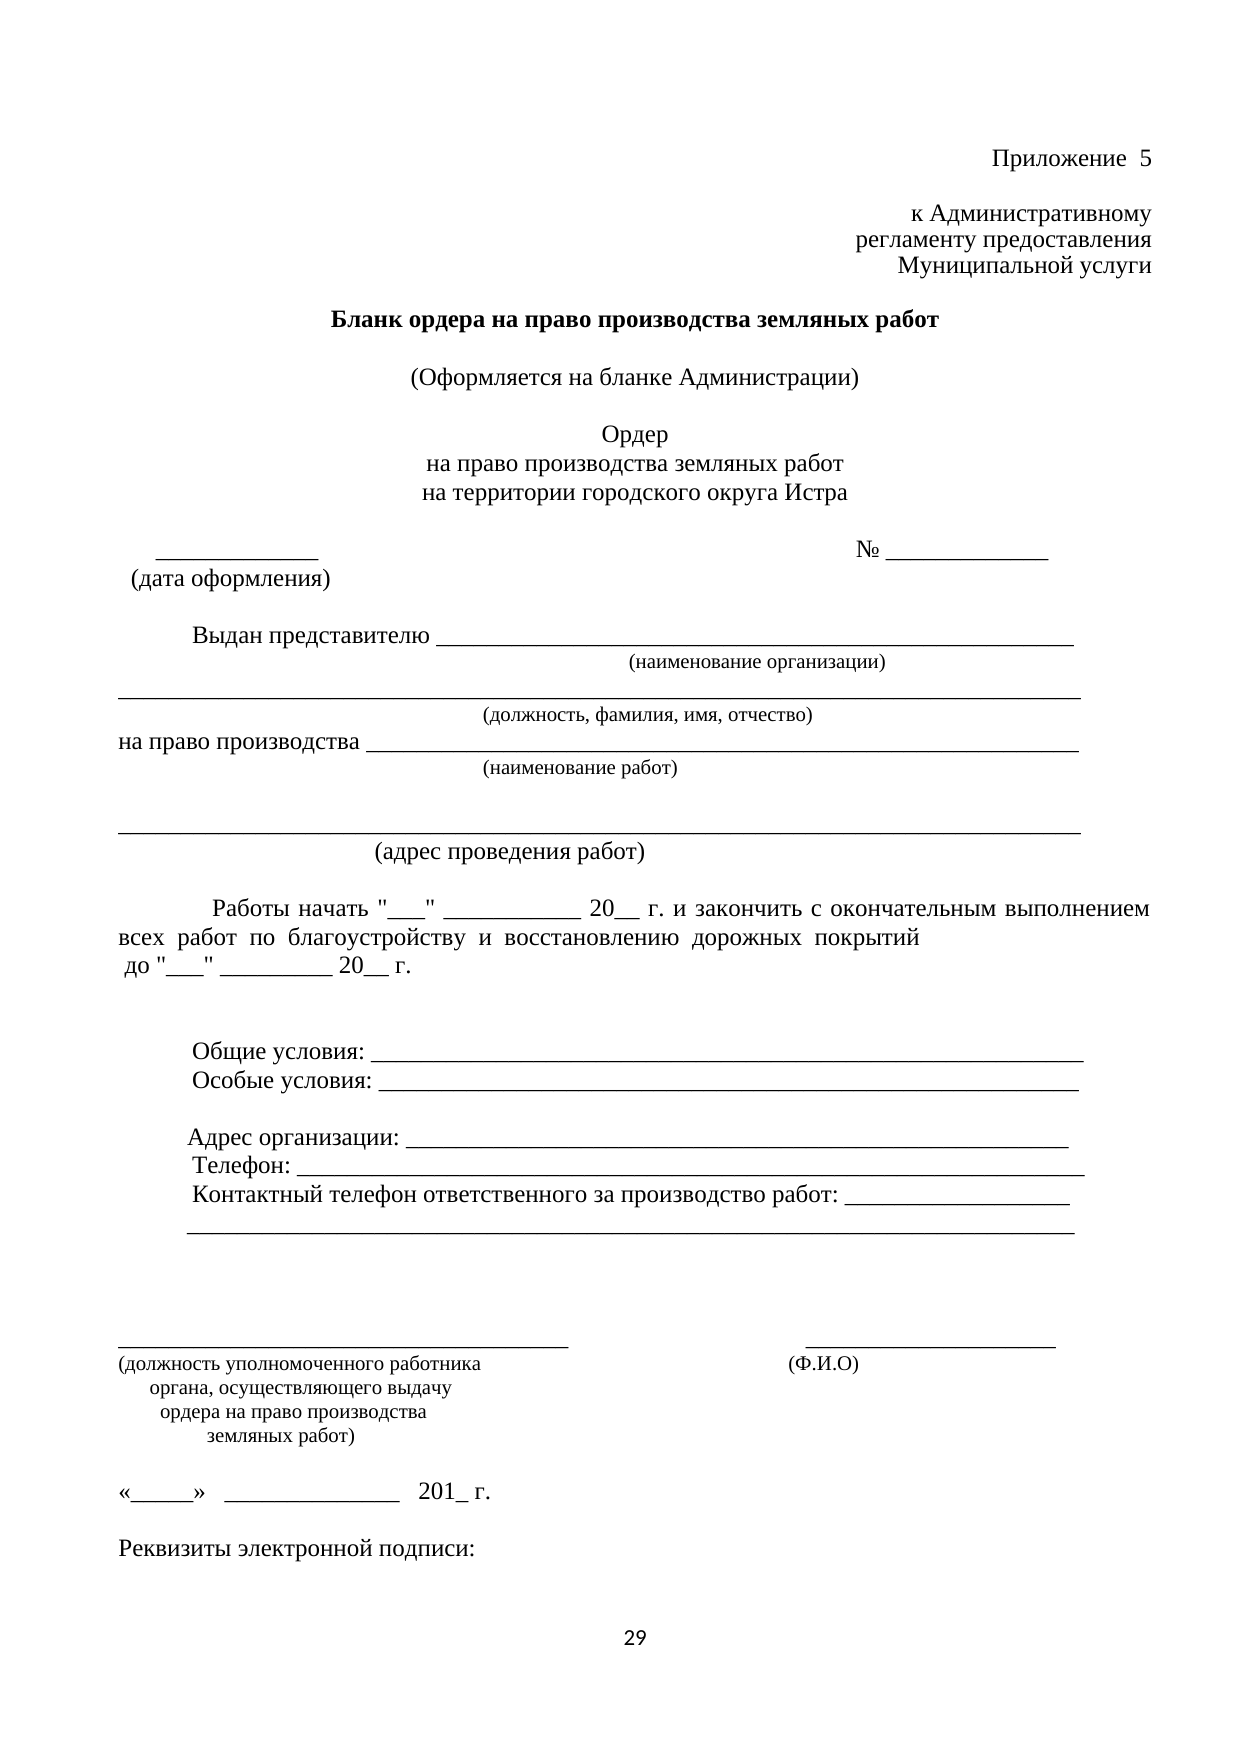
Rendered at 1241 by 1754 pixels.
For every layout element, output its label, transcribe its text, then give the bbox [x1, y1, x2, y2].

text (наименование организации) [118, 649, 1152, 673]
subtitle к Административному [118, 201, 1152, 227]
text (Оформляется на бланке Администрации) [118, 362, 1152, 390]
text _____________________________________________________________________________ [118, 808, 1152, 836]
text на право производства _________________________________________________________ [118, 726, 1152, 755]
text Приложение 5 [118, 143, 1152, 172]
text Ордер [118, 419, 1152, 448]
text Контактный телефон ответственного за производство работ: __________________ [118, 1179, 1152, 1208]
text _____________________________________________________________________________ [118, 673, 1152, 702]
subtitle регламенту предоставления [118, 227, 1152, 253]
text ____________________________________ ____________________ [118, 1322, 1152, 1351]
text органа, осуществляющего выдачу [118, 1375, 1152, 1399]
text (наименование работ) [118, 755, 1152, 779]
text (адрес проведения работ) [118, 836, 1152, 865]
text (должность уполномоченного работника (Ф.И.О) [118, 1351, 1152, 1375]
text Работы начать "___" ___________ 20__ г. и закончить с окончательным выполнением всех работ по благоустройству и восстановлению дорожных покрытий [118, 893, 1152, 951]
text Особые условия: ________________________________________________________ [118, 1065, 1152, 1094]
text Бланк ордера на право производства земляных работ [118, 304, 1152, 332]
text «_____» ______________ 201_ г. [118, 1476, 1152, 1505]
text (дата оформления) [118, 563, 1152, 592]
text Выдан представителю ___________________________________________________ [118, 620, 1152, 649]
text Реквизиты электронной подписи: [118, 1533, 1152, 1561]
text _____________ № _____________ [118, 534, 1152, 563]
text земляных работ) [118, 1423, 1152, 1447]
subtitle Муниципальной услуги [118, 253, 1152, 279]
text _______________________________________________________________________ [118, 1208, 1152, 1237]
text (должность, фамилия, имя, отчество) [118, 702, 1152, 726]
text Адрес организации: _____________________________________________________ [118, 1122, 1152, 1150]
text на право производства земляных работ [118, 448, 1152, 477]
text на территории городского округа Истра [118, 477, 1152, 505]
text до "___" _________ 20__ г. [118, 951, 1152, 979]
text Общие условия: _________________________________________________________ [118, 1036, 1152, 1065]
text Телефон: _______________________________________________________________ [118, 1150, 1152, 1179]
text ордера на право производства [118, 1399, 1152, 1423]
